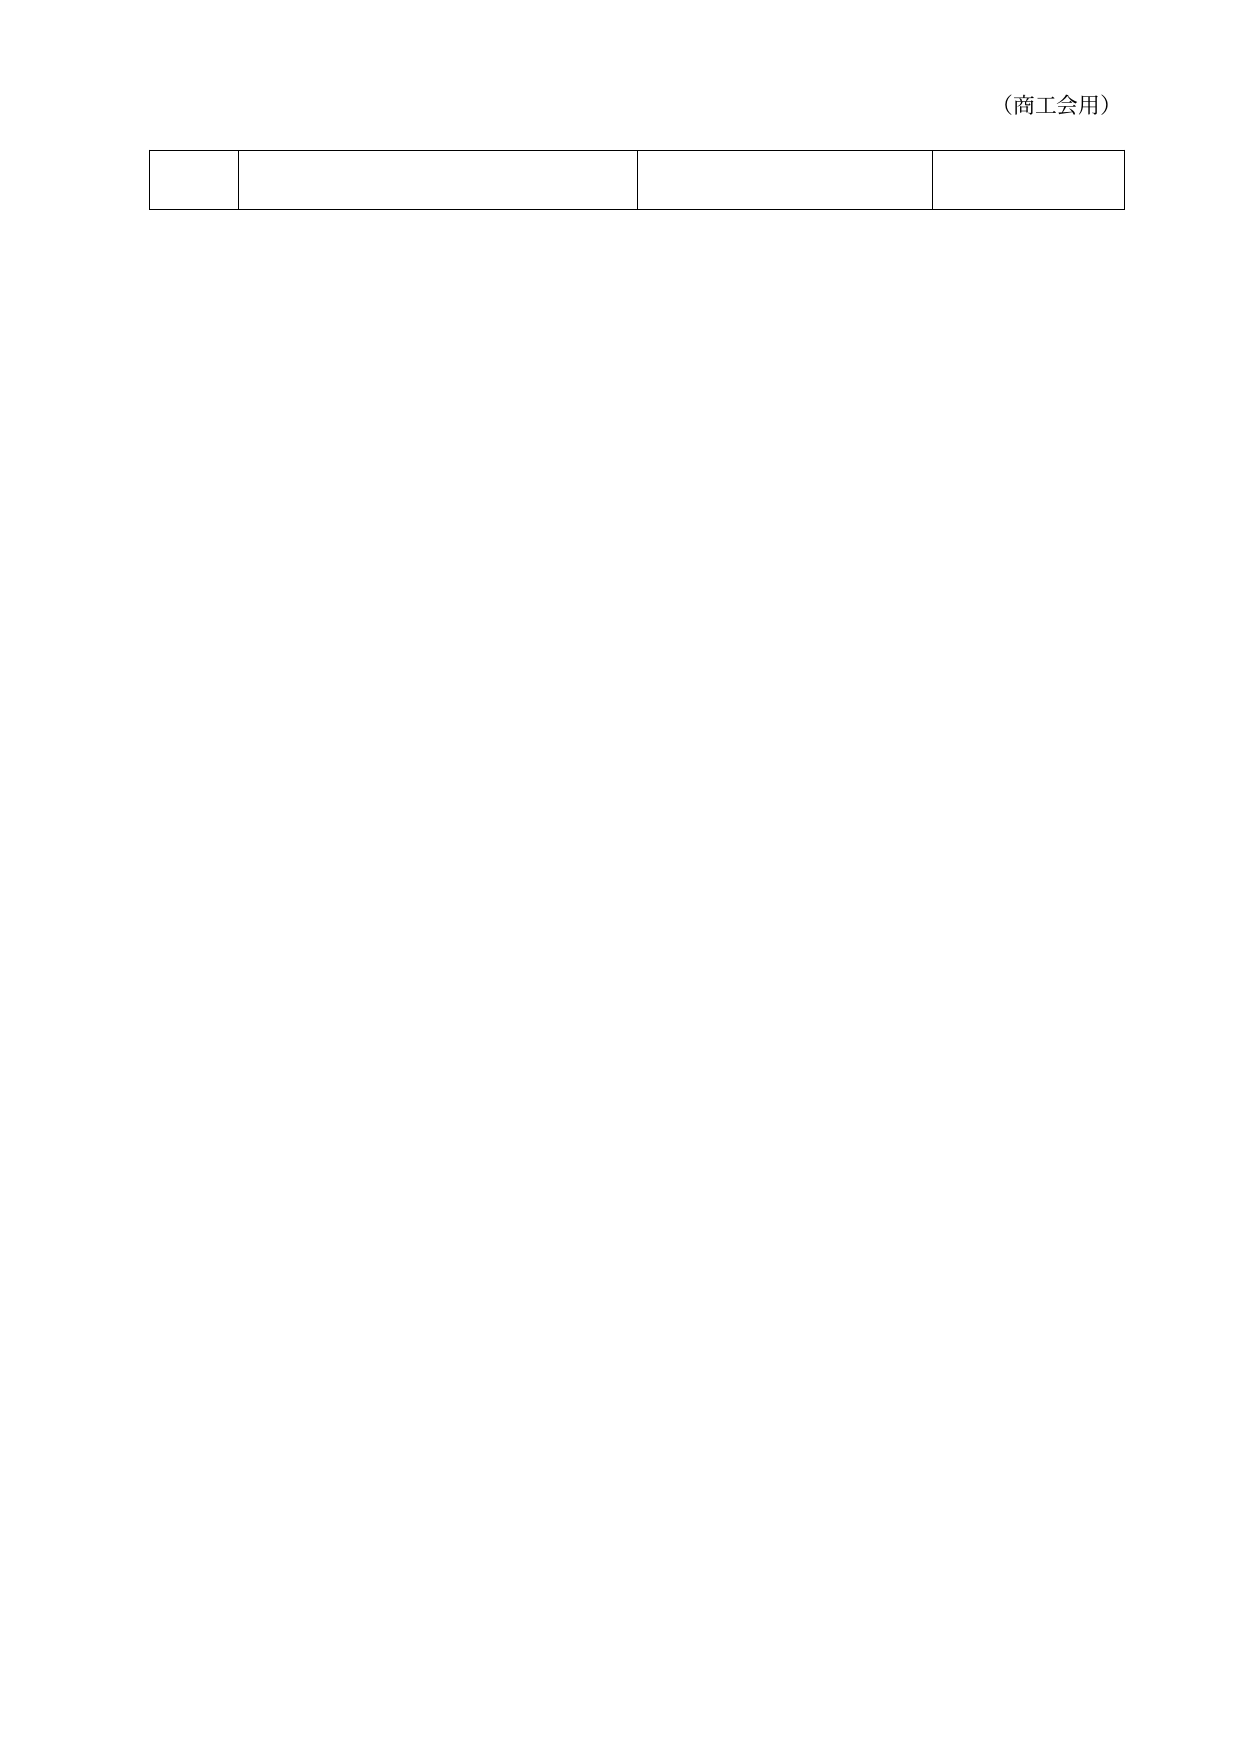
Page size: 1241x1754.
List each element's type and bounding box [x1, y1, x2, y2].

table_cell [638, 151, 932, 209]
table_cell [239, 151, 637, 209]
table_cell [933, 151, 1124, 209]
table_cell [150, 151, 238, 209]
